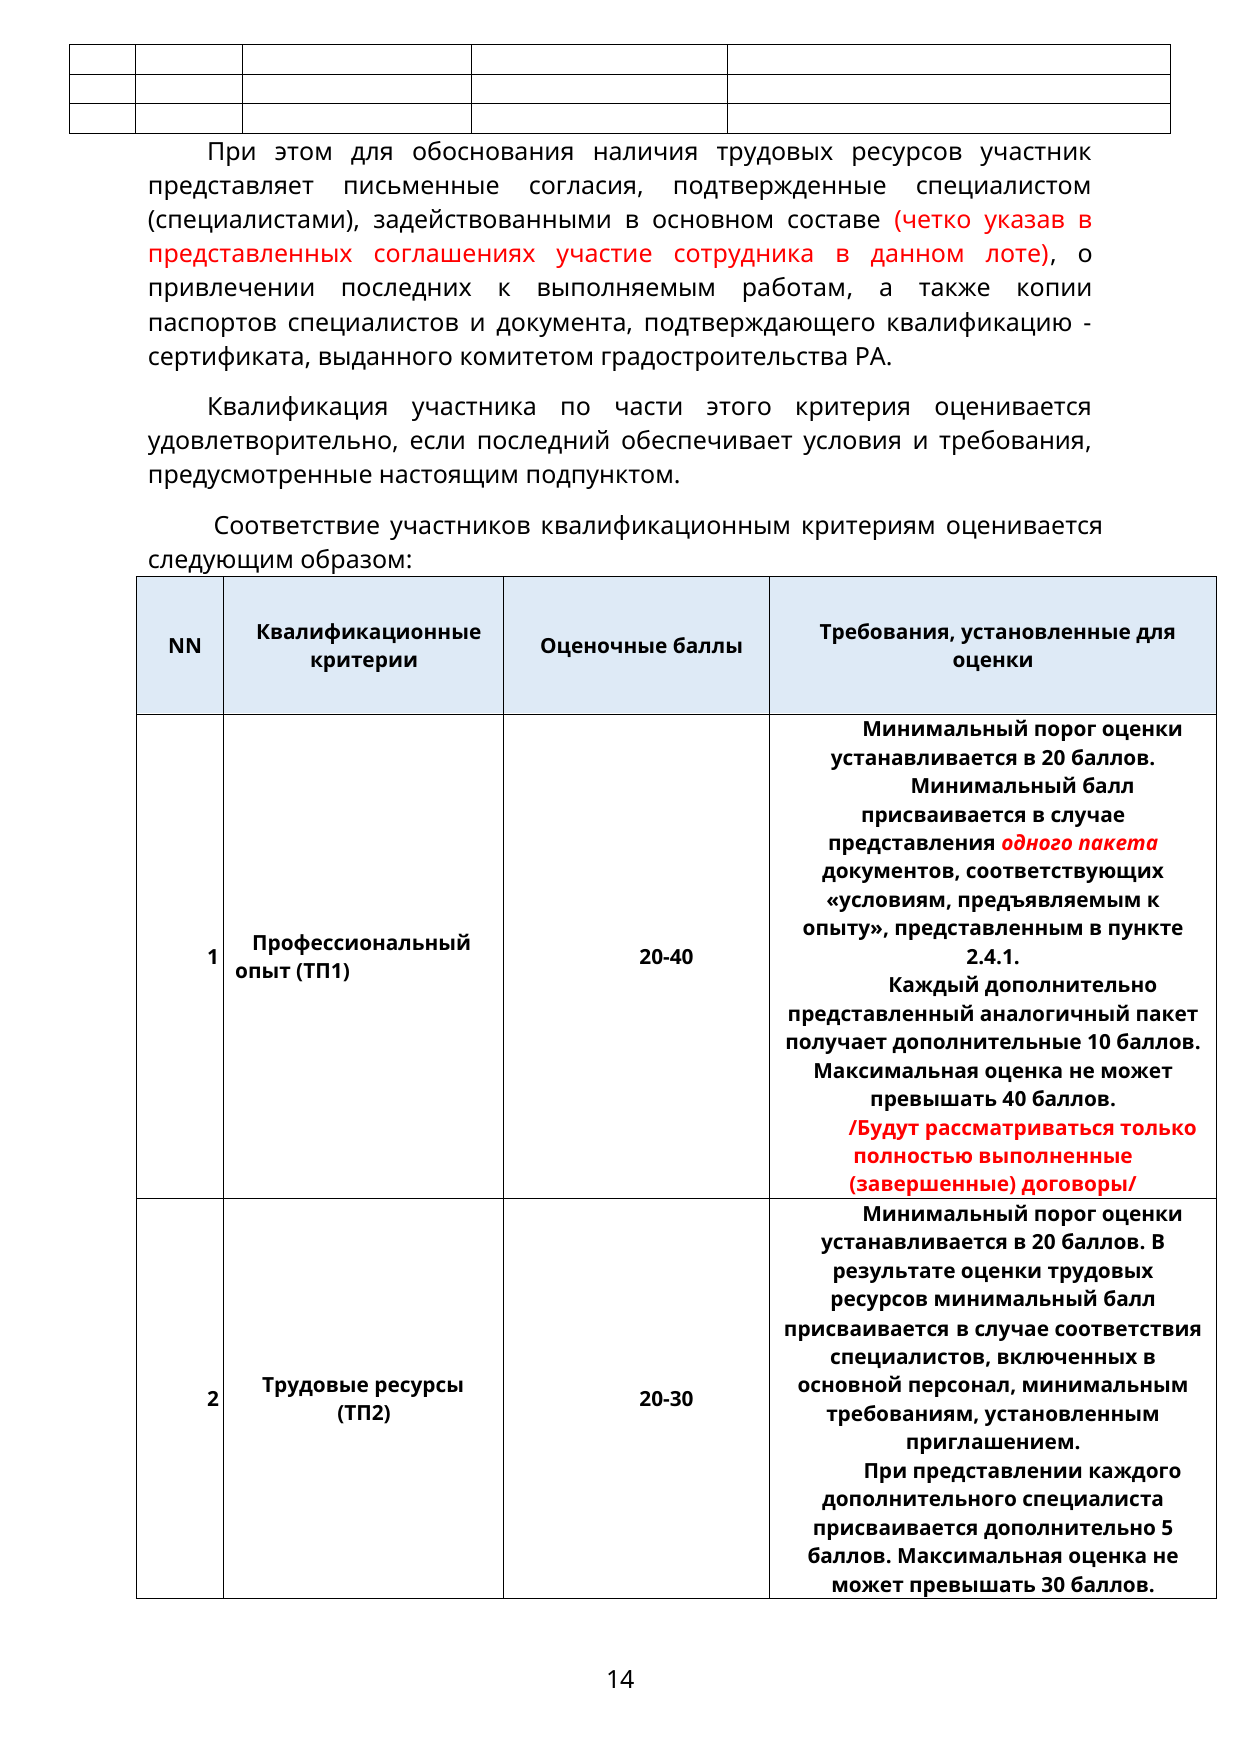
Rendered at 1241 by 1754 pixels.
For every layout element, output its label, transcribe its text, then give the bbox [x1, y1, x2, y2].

table_header Требования, установленные для оценки [770, 577, 1216, 713]
table_cell [70, 75, 135, 103]
table_cell [728, 104, 1170, 133]
table_cell 20-40 [504, 715, 769, 1198]
table_cell Профессиональный опыт (ТП1) [224, 715, 503, 1198]
table_cell Трудовые ресурсы (ТП2) [224, 1199, 503, 1598]
table_cell [243, 104, 471, 133]
table_header Квалификационные критерии [224, 577, 503, 713]
text Квалификация участника по части этого критерия оценивается удовлетворительно, если последний обеспечивает условия и требования, предусмотренные настоящим подпунктом. [148, 389, 1092, 491]
table_cell [472, 75, 727, 103]
table_cell [472, 104, 727, 133]
table_cell [728, 75, 1170, 103]
table_header Оценочные баллы [504, 577, 769, 713]
table_cell [136, 75, 242, 103]
table_cell [136, 45, 242, 74]
table_cell [70, 104, 135, 133]
table_header NN [137, 577, 223, 713]
table_cell [70, 45, 135, 74]
table_cell 20-30 [504, 1199, 769, 1598]
table_cell Минимальный порог оценки устанавливается в 20 баллов. В результате оценки трудовых ресурсов минимальный балл присваивается в случае соответствия специалистов, включенных в основной персонал, минимальным требованиям, установленным приглашением. При представлении каждого дополнительного специалиста присваивается дополнительно 5 баллов. Максимальная оценка не может превышать 30 баллов. [770, 1199, 1216, 1598]
table_cell 2 [137, 1199, 223, 1598]
text Соответствие участников квалификационным критериям оценивается следующим образом: [148, 508, 1104, 576]
table_cell [243, 45, 471, 74]
table_cell [728, 45, 1170, 74]
table_cell [243, 75, 471, 103]
text При этом для обоснования наличия трудовых ресурсов участник представляет письменные согласия, подтвержденные специалистом (специалистами), задействованными в основном составе (четко указав в представленных соглашениях участие сотрудника в данном лоте), о привлечении последних к выполняемым работам, а также копии паспортов специалистов и документа, подтверждающего квалификацию - сертификата, выданного комитетом градостроительства РА. [148, 134, 1092, 372]
table_cell Минимальный порог оценки устанавливается в 20 баллов. Минимальный балл присваивается в случае представления одного пакета документов, соответствующих «условиям, предъявляемым к опыту», представленным в пункте 2.4.1. Каждый дополнительно представленный аналогичный пакет получает дополнительные 10 баллов. Максимальная оценка не может превышать 40 баллов. /Будут рассматриваться только полностью выполненные (завершенные) договоры/ [770, 715, 1216, 1198]
table_cell [136, 104, 242, 133]
table_cell 1 [137, 715, 223, 1198]
table_cell [472, 45, 727, 74]
